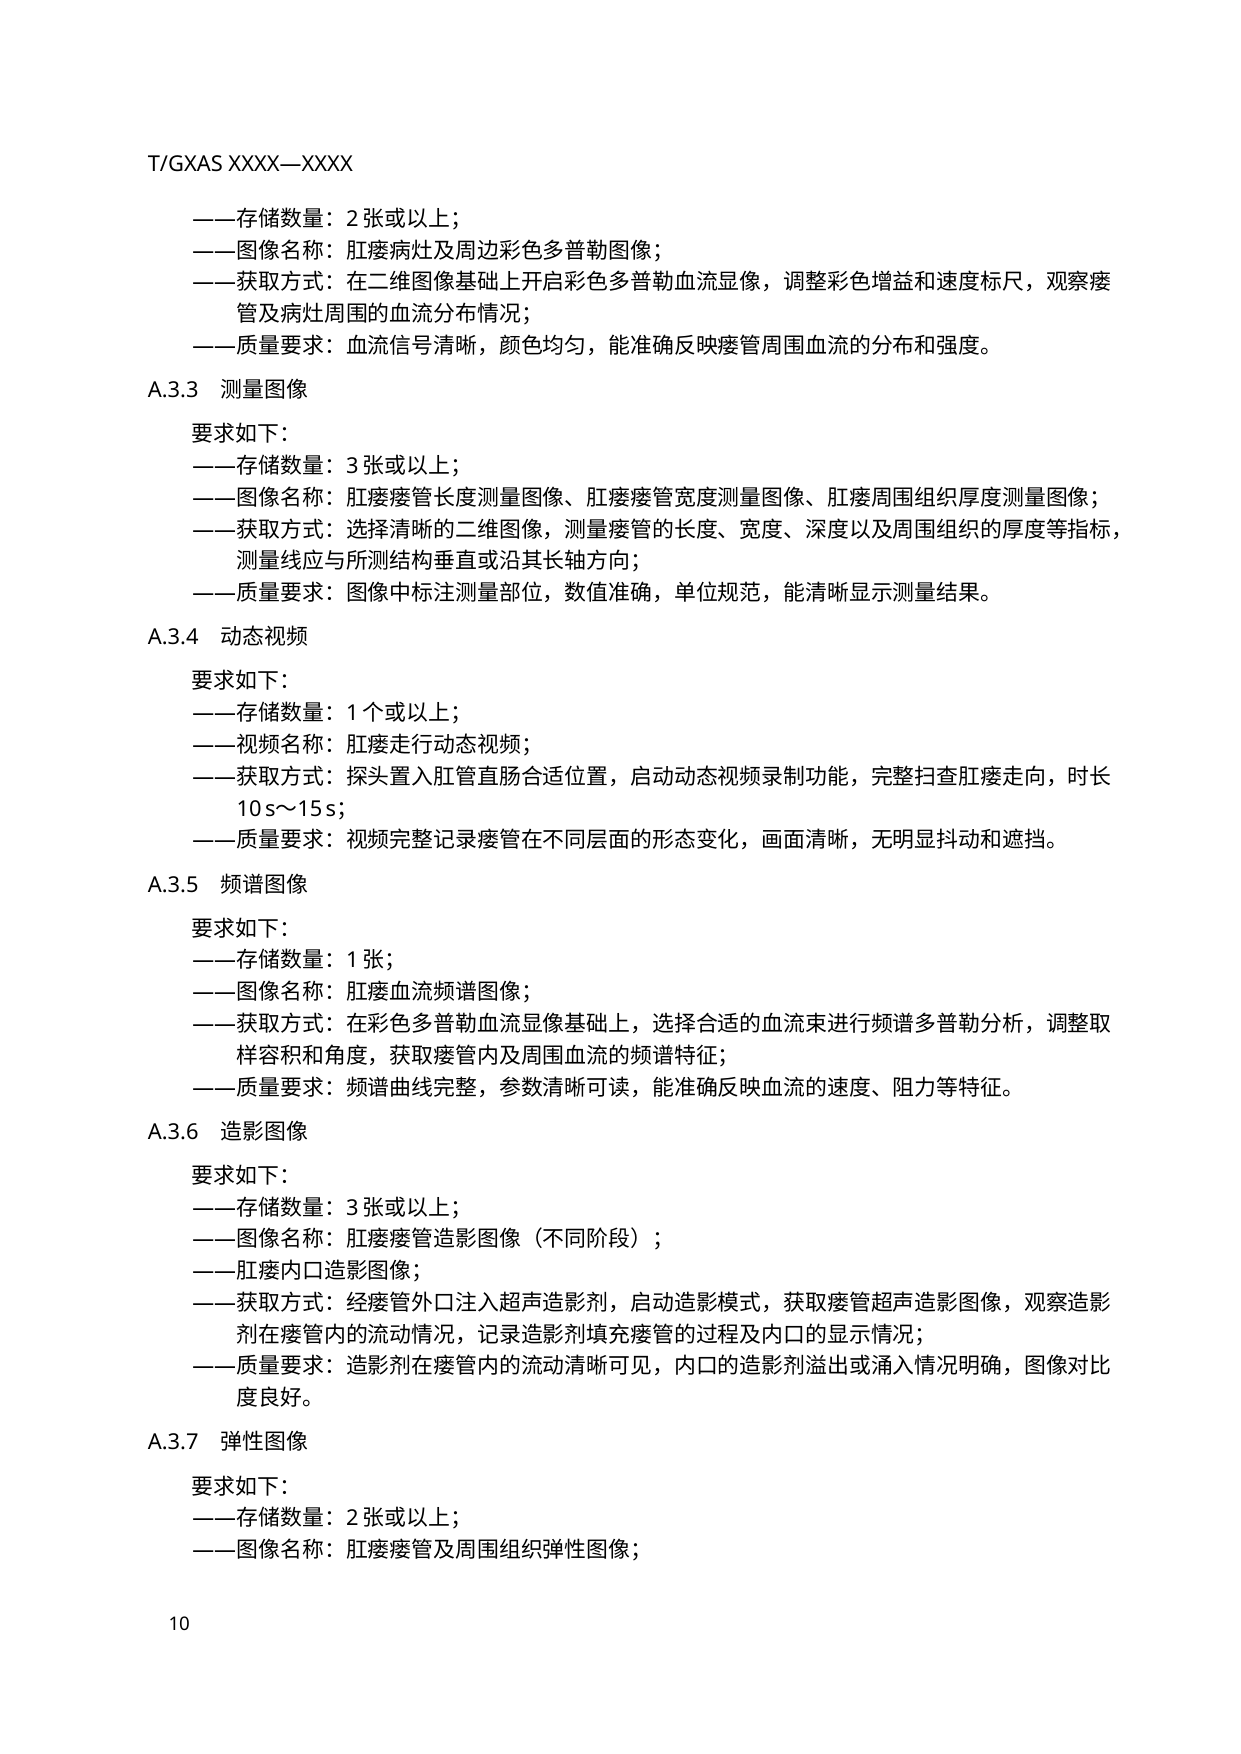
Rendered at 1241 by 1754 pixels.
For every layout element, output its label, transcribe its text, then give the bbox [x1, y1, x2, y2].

text 频谱图像 [148, 867, 1122, 898]
text 获取方式：在彩色多普勒血流显像基础上，选择合适的血流束进行频谱多普勒分析，调整取样容积和角度，获取瘘管内及周围血流的频谱特征； [192, 1006, 1122, 1069]
text 要求如下： [148, 1158, 1122, 1190]
text 质量要求：血流信号清晰，颜色均匀，能准确反映瘘管周围血流的分布和强度。 [192, 328, 1122, 359]
text 质量要求：造影剂在瘘管内的流动清晰可见，内口的造影剂溢出或涌入情况明确，图像对比度良好。 [192, 1348, 1122, 1412]
text 图像名称：肛瘘病灶及周边彩色多普勒图像； [192, 233, 1122, 264]
text 存储数量：2张或以上； [192, 201, 1122, 233]
text 存储数量：3张或以上； [192, 1190, 1122, 1221]
text 动态视频 [148, 619, 1122, 651]
text 弹性图像 [148, 1424, 1122, 1456]
text 质量要求：视频完整记录瘘管在不同层面的形态变化，画面清晰，无明显抖动和遮挡。 [192, 822, 1122, 854]
text 图像名称：肛瘘瘘管及周围组织弹性图像； [192, 1532, 1122, 1564]
text 存储数量：1个或以上； [192, 695, 1122, 727]
text 要求如下： [148, 1469, 1122, 1500]
text 质量要求：频谱曲线完整，参数清晰可读，能准确反映血流的速度、阻力等特征。 [192, 1069, 1122, 1101]
text 视频名称：肛瘘走行动态视频； [192, 727, 1122, 759]
text 肛瘘内口造影图像； [192, 1253, 1122, 1285]
text 获取方式：选择清晰的二维图像，测量瘘管的长度、宽度、深度以及周围组织的厚度等指标，测量线应与所测结构垂直或沿其长轴方向； [192, 512, 1122, 575]
text 获取方式：探头置入肛管直肠合适位置，启动动态视频录制功能，完整扫查肛瘘走向，时长10 s～15 s； [192, 759, 1122, 822]
text 图像名称：肛瘘血流频谱图像； [192, 974, 1122, 1006]
text 测量图像 [148, 372, 1122, 404]
text 要求如下： [148, 663, 1122, 695]
text 获取方式：经瘘管外口注入超声造影剂，启动造影模式，获取瘘管超声造影图像，观察造影剂在瘘管内的流动情况，记录造影剂填充瘘管的过程及内口的显示情况； [192, 1285, 1122, 1348]
text 存储数量：3张或以上； [192, 448, 1122, 480]
text 要求如下： [148, 416, 1122, 448]
text 质量要求：图像中标注测量部位，数值准确，单位规范，能清晰显示测量结果。 [192, 575, 1122, 607]
text 获取方式：在二维图像基础上开启彩色多普勒血流显像，调整彩色增益和速度标尺，观察瘘管及病灶周围的血流分布情况； [192, 264, 1122, 328]
text 要求如下： [148, 911, 1122, 942]
text 存储数量：2张或以上； [192, 1500, 1122, 1532]
text 图像名称：肛瘘瘘管造影图像（不同阶段）； [192, 1221, 1122, 1253]
text 造影图像 [148, 1114, 1122, 1146]
text 存储数量：1张； [192, 942, 1122, 974]
text 图像名称：肛瘘瘘管长度测量图像、肛瘘瘘管宽度测量图像、肛瘘周围组织厚度测量图像； [192, 480, 1122, 512]
